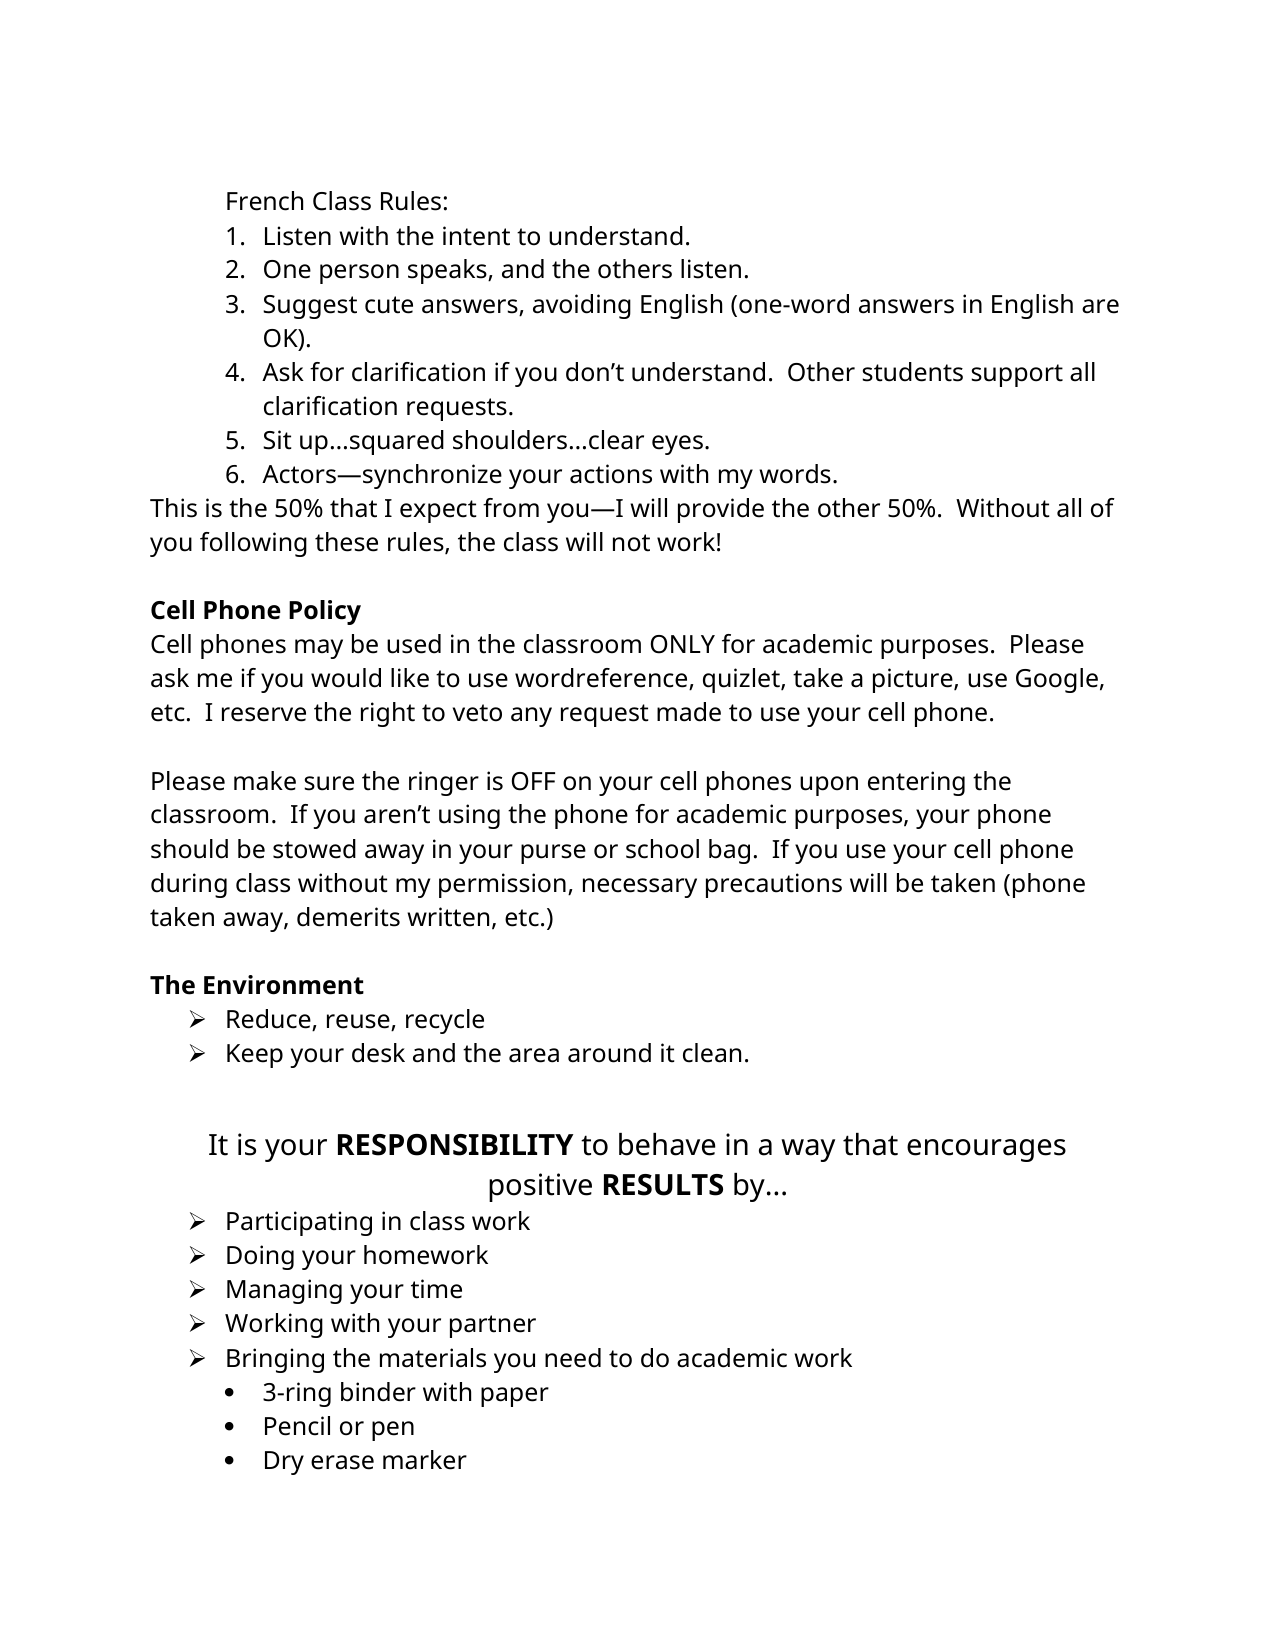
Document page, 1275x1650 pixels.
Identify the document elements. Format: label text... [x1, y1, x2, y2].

list Working with your partner [187, 1306, 1125, 1340]
list Listen with the intent to understand. [225, 218, 1125, 252]
text Cell phones may be used in the classroom ONLY for academic purposes. Please ask me if you would like to use wordreference, quizlet, take a picture, use Google, etc. I reserve the right to veto any request made to use your cell phone. [150, 627, 1125, 729]
list Participating in class work [187, 1204, 1125, 1238]
text Please make sure the ringer is OFF on your cell phones upon entering the classroom. If you aren’t using the phone for academic purposes, your phone should be stowed away in your purse or school bag. If you use your cell phone during class without my permission, necessary precautions will be taken (phone taken away, demerits written, etc.) [150, 763, 1125, 933]
list Ask for clarification if you don’t understand. Other students support all clarification requests. [225, 354, 1125, 422]
text It is your RESPONSIBILITY to behave in a way that encourages [150, 1124, 1125, 1164]
list Managing your time [187, 1272, 1125, 1306]
list Bringing the materials you need to do academic work [187, 1340, 1125, 1374]
list Actors—synchronize your actions with my words. [225, 457, 1125, 491]
list Dry erase marker [225, 1442, 1125, 1476]
text Cell Phone Policy [150, 593, 1125, 627]
list Reduce, reuse, recycle [187, 1002, 1125, 1036]
text This is the 50% that I expect from you—I will provide the other 50%. Without all of you following these rules, the class will not work! [150, 491, 1125, 559]
list Suggest cute answers, avoiding English (one-word answers in English are OK). [225, 286, 1125, 354]
list Pencil or pen [225, 1408, 1125, 1442]
text The Environment [150, 967, 1125, 1002]
list One person speaks, and the others listen. [225, 252, 1125, 286]
list Keep your desk and the area around it clean. [187, 1036, 1125, 1070]
list 3-ring binder with paper [225, 1374, 1125, 1408]
list French Class Rules: [225, 184, 1125, 218]
list Sit up…squared shoulders…clear eyes. [225, 422, 1125, 457]
list Doing your homework [187, 1238, 1125, 1272]
text positive RESULTS by... [150, 1164, 1125, 1204]
